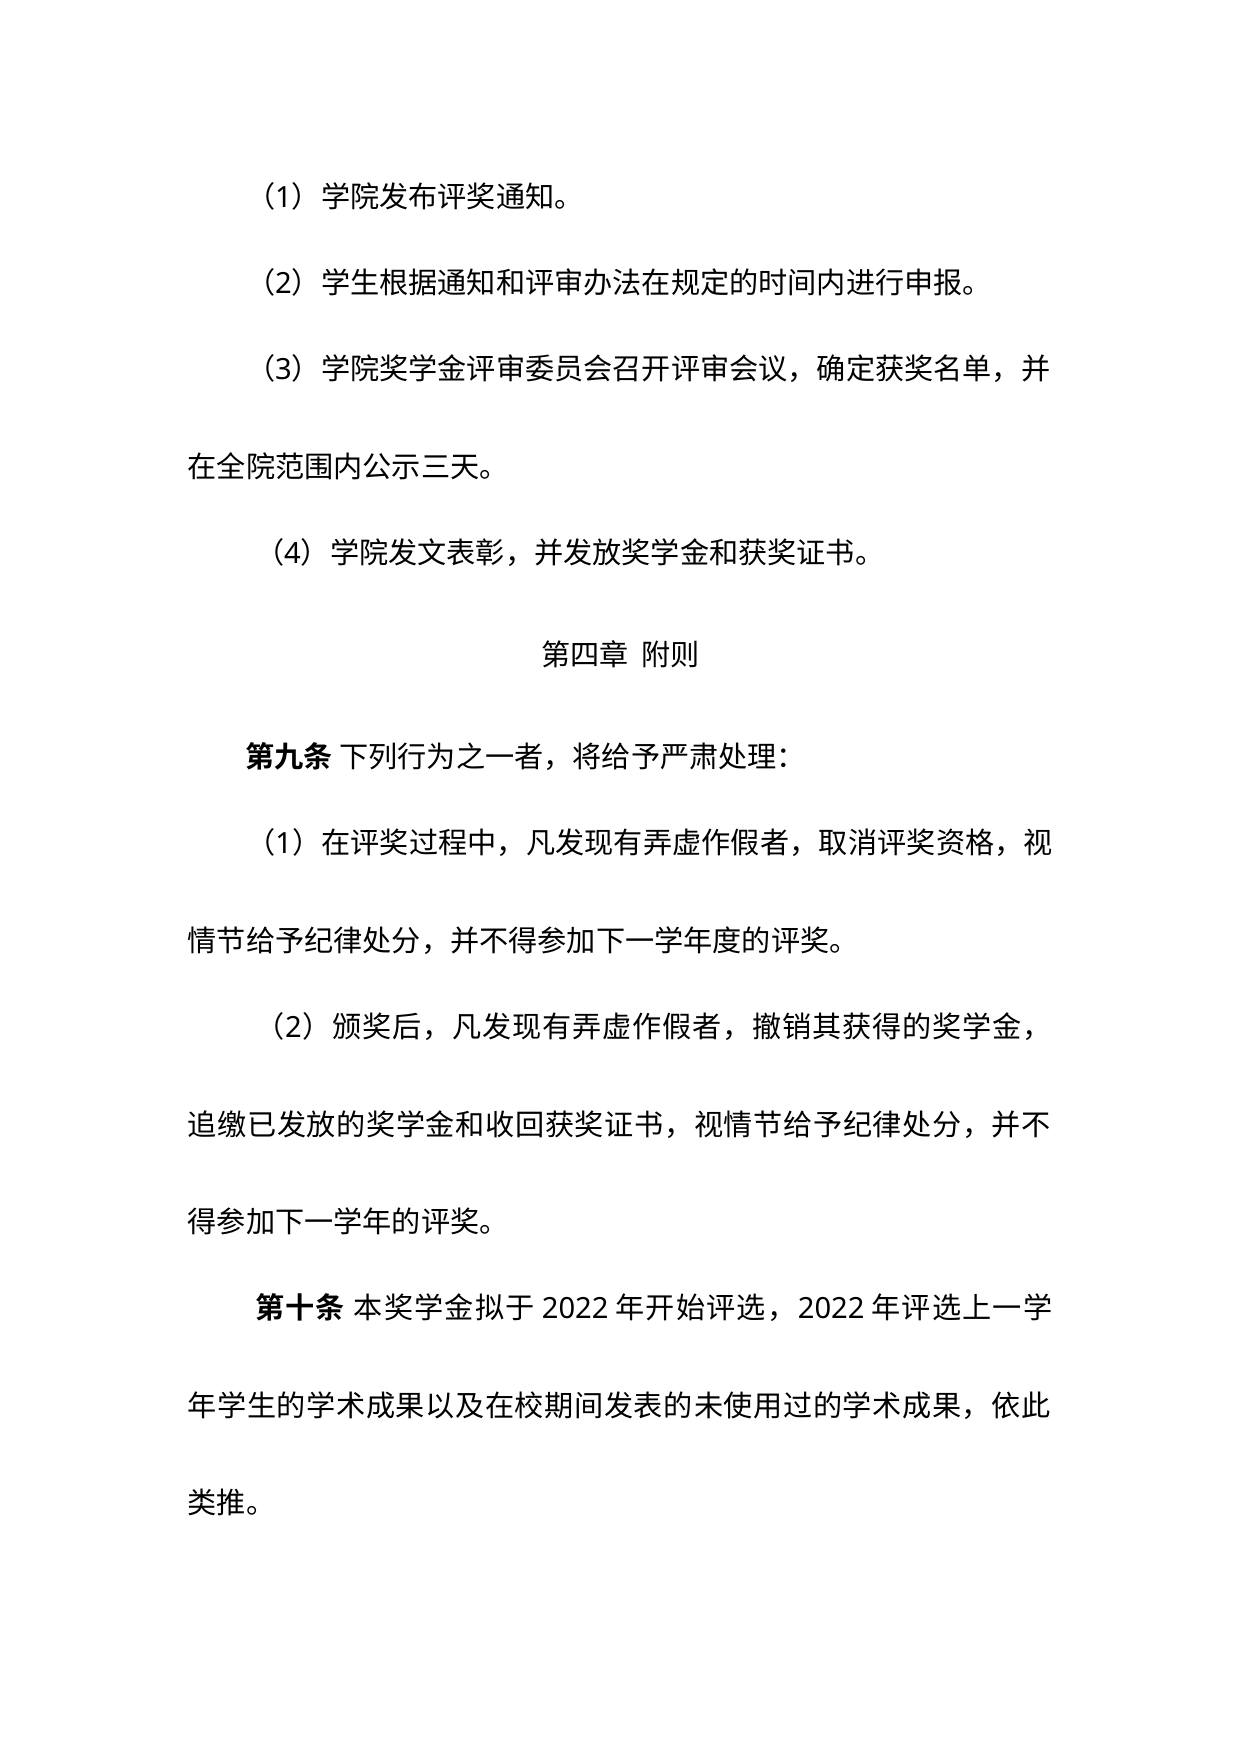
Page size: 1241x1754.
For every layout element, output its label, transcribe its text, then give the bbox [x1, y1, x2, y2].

text （2）学生根据通知和评审办法在规定的时间内进行申报。 [187, 248, 1053, 313]
text 第十条 本奖学金拟于2022年开始评选，2022年评选上一学年学生的学术成果以及在校期间发表的未使用过的学术成果，依此类推。 [187, 1274, 1053, 1534]
text 第四章 附则 [187, 620, 1053, 685]
text （2）颁奖后，凡发现有弄虚作假者，撤销其获得的奖学金，追缴已发放的奖学金和收回获奖证书，视情节给予纪律处分，并不得参加下一学年的评奖。 [187, 992, 1053, 1252]
text （1）在评奖过程中，凡发现有弄虚作假者，取消评奖资格，视情节给予纪律处分，并不得参加下一学年度的评奖。 [187, 809, 1053, 971]
text （1）学院发布评奖通知。 [187, 162, 1053, 227]
text 第九条 下列行为之一者，将给予严肃处理： [187, 723, 1053, 788]
text （3）学院奖学金评审委员会召开评审会议，确定获奖名单，并在全院范围内公示三天。 [187, 334, 1053, 497]
text （4）学院发文表彰，并发放奖学金和获奖证书。 [187, 518, 1053, 583]
